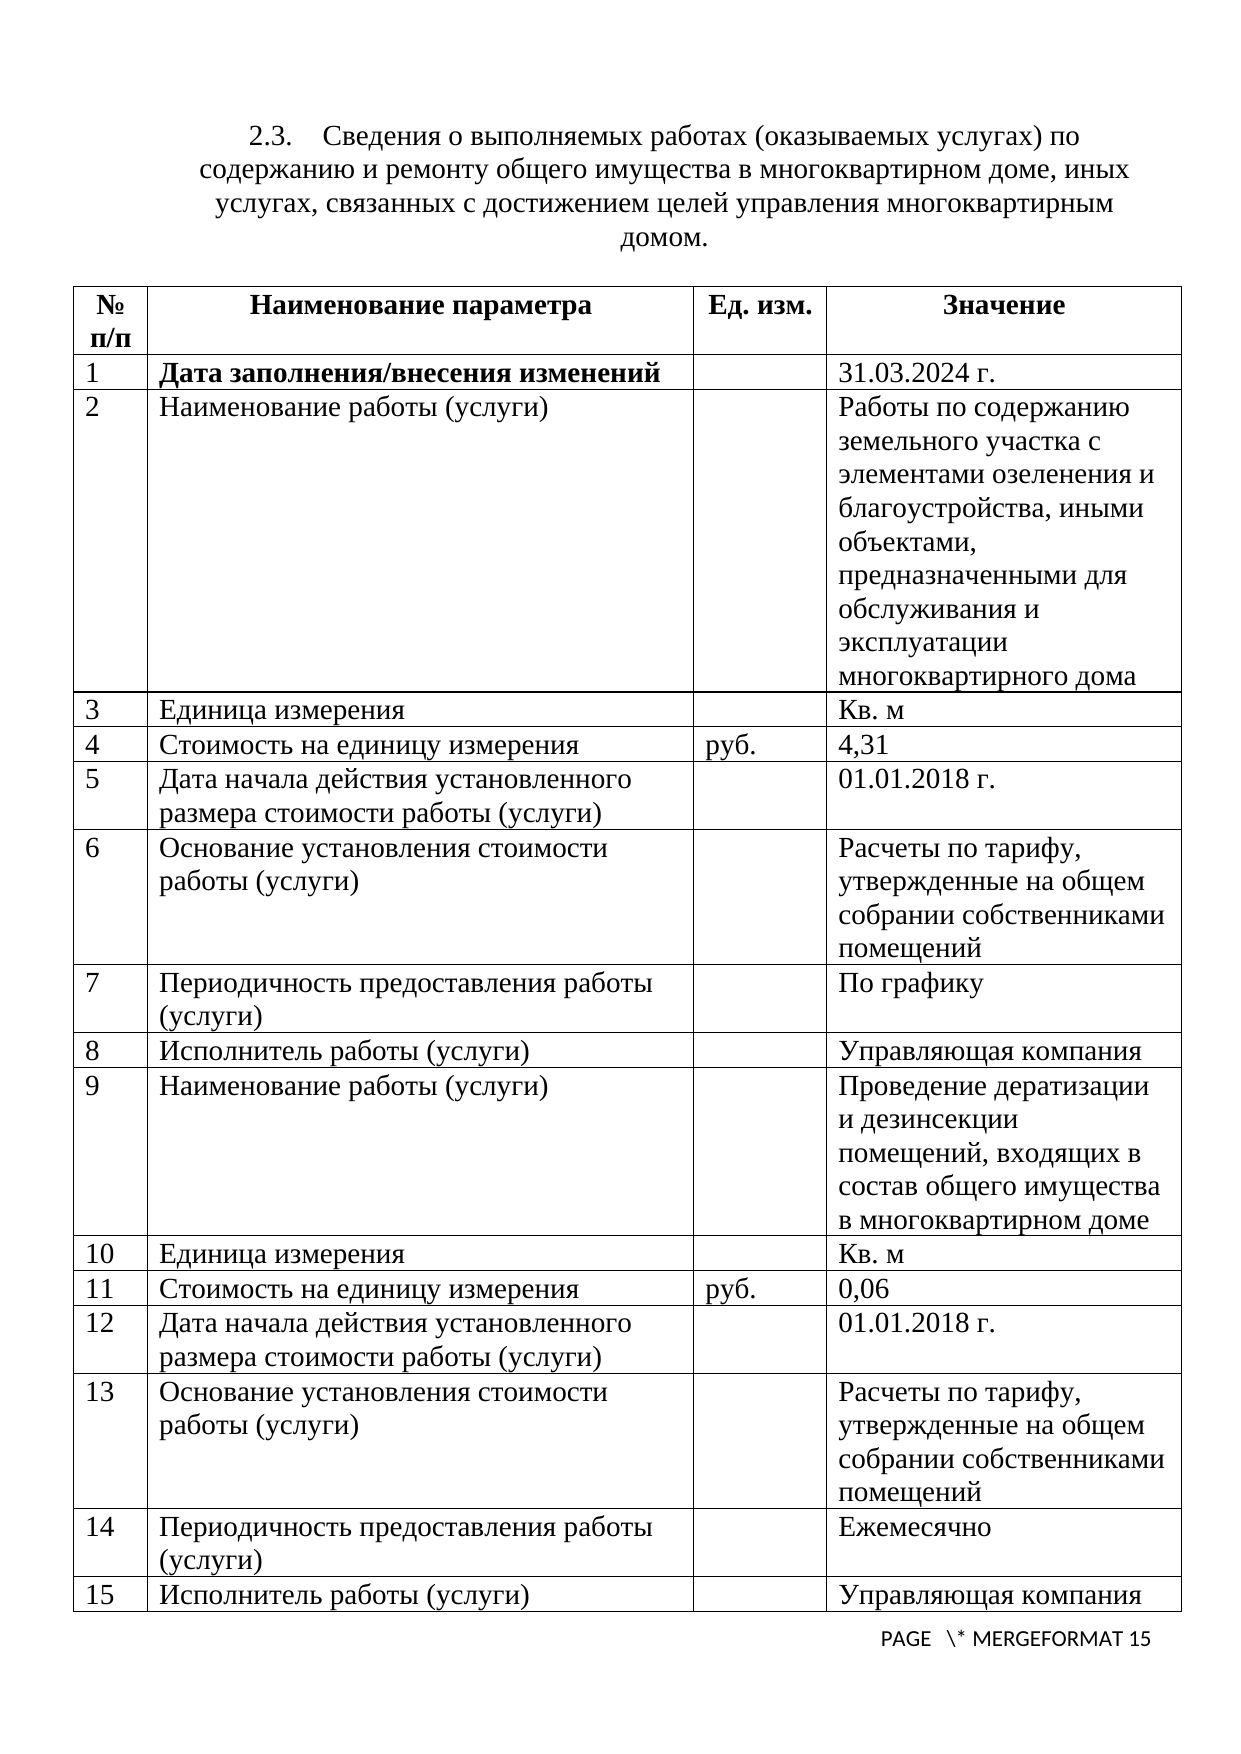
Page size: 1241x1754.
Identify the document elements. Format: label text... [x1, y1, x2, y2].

table_cell Управляющая компания [827, 1577, 1181, 1611]
table_cell 01.01.2018 г. [827, 1306, 1181, 1373]
table_cell 4,31 [827, 727, 1181, 761]
table_header Наименование параметра [148, 287, 693, 354]
table_cell Периодичность предоставления работы (услуги) [148, 1509, 693, 1576]
table_header Ед. изм. [694, 287, 826, 354]
table_cell 2 [74, 390, 147, 691]
table_cell Проведение дератизации и дезинсекции помещений, входящих в состав общего имущества в многоквартирном доме [827, 1068, 1181, 1235]
table_cell [694, 1236, 826, 1270]
table_cell Дата начала действия установленного размера стоимости работы (услуги) [148, 1306, 693, 1373]
table_cell 12 [74, 1306, 147, 1373]
table_cell Основание установления стоимости работы (услуги) [148, 830, 693, 964]
table_cell Расчеты по тарифу, утвержденные на общем собрании собственниками помещений [827, 1374, 1181, 1508]
table_cell [694, 1509, 826, 1576]
table_cell [694, 1068, 826, 1235]
table_cell руб. [694, 727, 826, 761]
table_cell Основание установления стоимости работы (услуги) [148, 1374, 693, 1508]
list Сведения о выполняемых работах (оказываемых услугах) по содержанию и ремонту общего имущества в многоквартирном доме, иных услугах, связанных с достижением целей управления многоквартирным домом. [177, 118, 1152, 252]
table_cell 3 [74, 693, 147, 726]
table_cell 10 [74, 1236, 147, 1270]
table_cell Единица измерения [148, 693, 693, 726]
table_cell 14 [74, 1509, 147, 1576]
table_cell Работы по содержанию земельного участка с элементами озеленения и благоустройства, иными объектами, предназначенными для обслуживания и эксплуатации многоквартирного дома [827, 390, 1181, 691]
table_cell Стоимость на единицу измерения [148, 1271, 693, 1304]
table_cell Кв. м [827, 1236, 1181, 1270]
table_cell [694, 390, 826, 691]
table_cell 01.01.2018 г. [827, 762, 1181, 829]
table_cell Исполнитель работы (услуги) [148, 1577, 693, 1611]
table_cell 1 [74, 355, 147, 388]
table_cell 6 [74, 830, 147, 964]
table_cell 11 [74, 1271, 147, 1304]
table_cell 5 [74, 762, 147, 829]
table_cell 31.03.2024 г. [827, 355, 1181, 388]
table_cell [694, 830, 826, 964]
table_cell Дата начала действия установленного размера стоимости работы (услуги) [148, 762, 693, 829]
table_cell 7 [74, 965, 147, 1032]
table_cell руб. [694, 1271, 826, 1304]
table_cell [694, 355, 826, 388]
table_cell Управляющая компания [827, 1033, 1181, 1067]
table_cell Наименование работы (услуги) [148, 1068, 693, 1235]
table_cell Дата заполнения/внесения изменений [148, 355, 693, 388]
table_cell [694, 1577, 826, 1611]
table_cell 9 [74, 1068, 147, 1235]
table_cell Расчеты по тарифу, утвержденные на общем собрании собственниками помещений [827, 830, 1181, 964]
table_cell По графику [827, 965, 1181, 1032]
table_cell 13 [74, 1374, 147, 1508]
table_header № п/п [74, 287, 147, 354]
table_cell [694, 1033, 826, 1067]
table_cell Ежемесячно [827, 1509, 1181, 1576]
table_cell Единица измерения [148, 1236, 693, 1270]
table_cell Исполнитель работы (услуги) [148, 1033, 693, 1067]
table_cell [694, 762, 826, 829]
table_cell [694, 693, 826, 726]
table_cell Кв. м [827, 693, 1181, 726]
table_cell [694, 965, 826, 1032]
table_header Значение [827, 287, 1181, 354]
table_cell Стоимость на единицу измерения [148, 727, 693, 761]
table_cell Наименование работы (услуги) [148, 390, 693, 691]
table_cell Периодичность предоставления работы (услуги) [148, 965, 693, 1032]
table_cell 0,06 [827, 1271, 1181, 1304]
table_cell 8 [74, 1033, 147, 1067]
table_cell 4 [74, 727, 147, 761]
table_cell [694, 1306, 826, 1373]
table_cell [694, 1374, 826, 1508]
table_cell 15 [74, 1577, 147, 1611]
